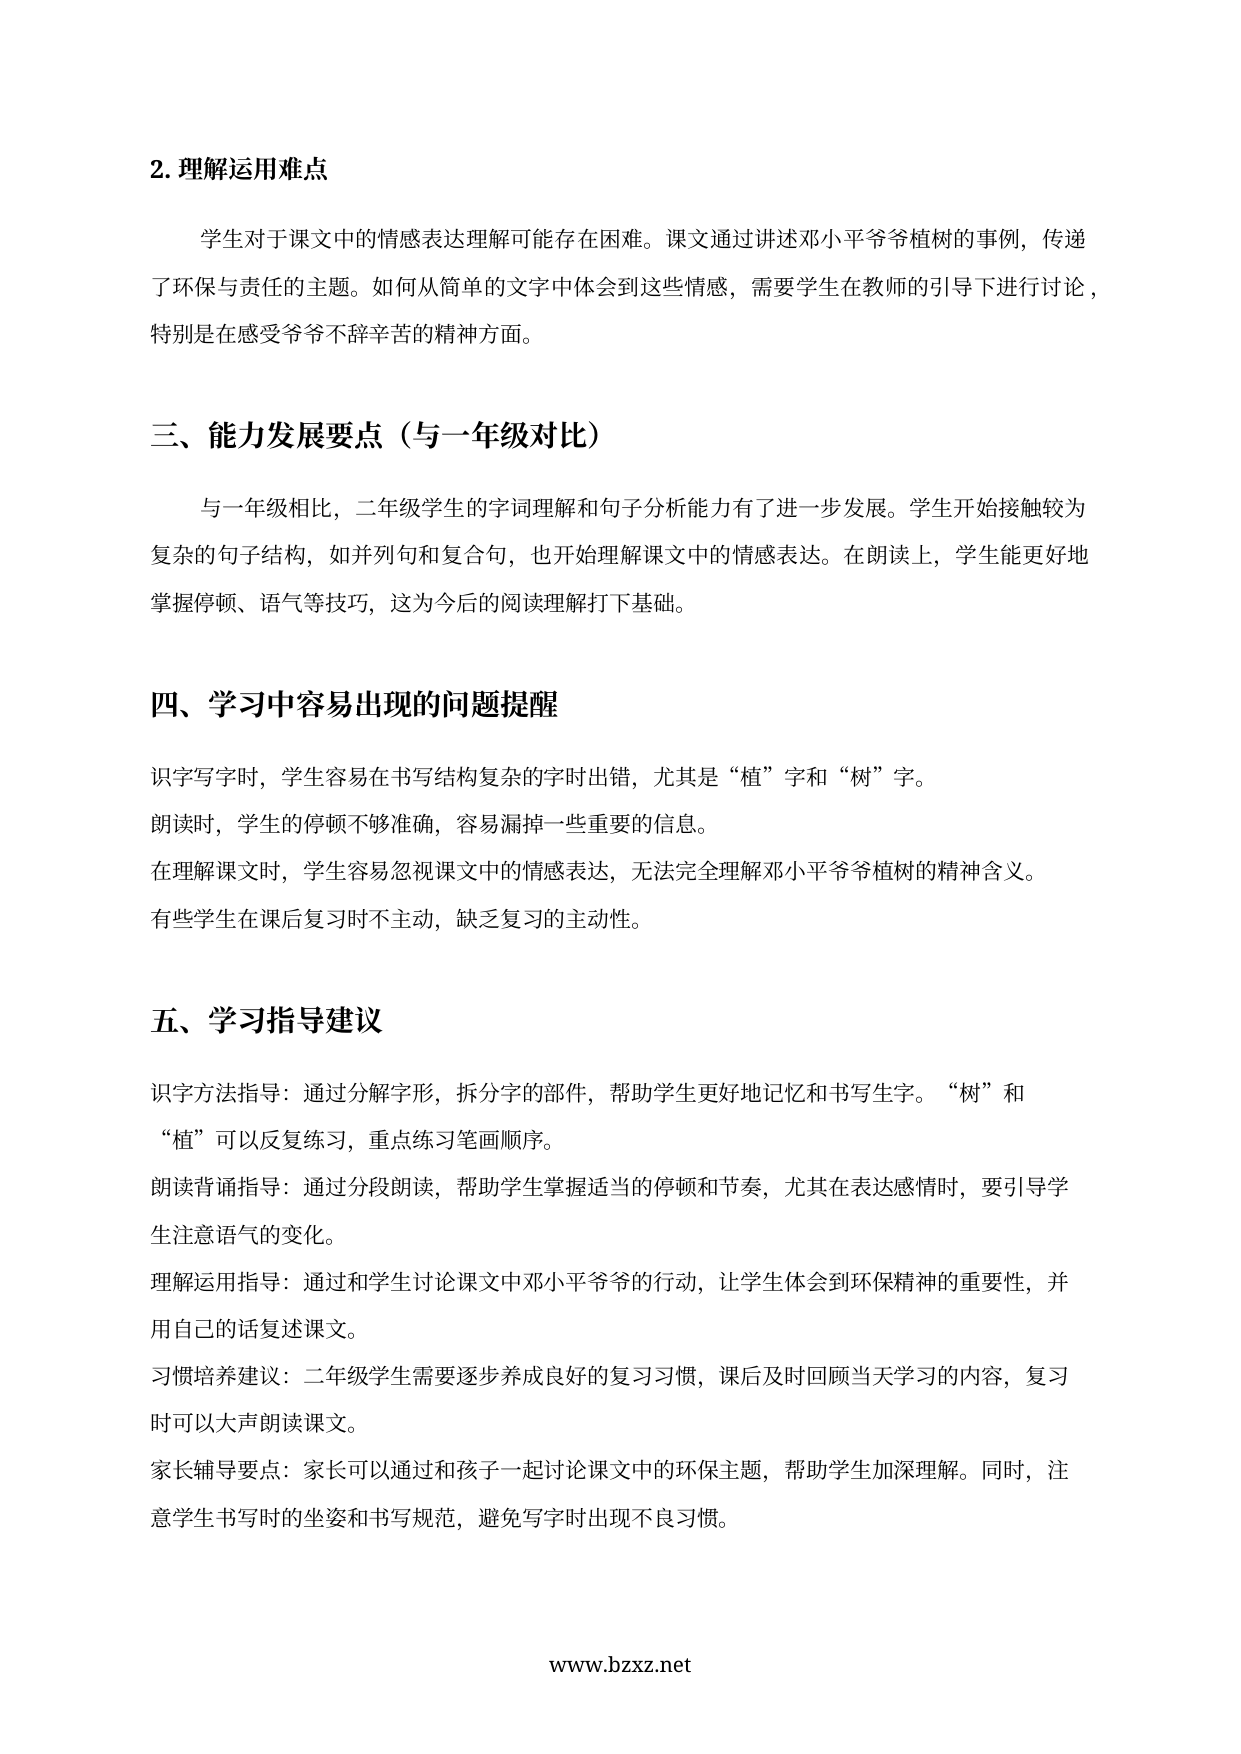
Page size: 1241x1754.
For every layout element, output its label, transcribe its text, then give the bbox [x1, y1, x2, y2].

subtitle 五、学习指导建议 [150, 998, 1090, 1040]
text 在理解课文时，学生容易忽视课文中的情感表达，无法完全理解邓小平爷爷植树的精神含义。 [150, 854, 1090, 886]
text 家长辅导要点：家长可以通过和孩子一起讨论课文中的环保主题，帮助学生加深理解。同时，注意学生书写时的坐姿和书写规范，避免写字时出现不良习惯。 [150, 1454, 1090, 1532]
text 识字写字时，学生容易在书写结构复杂的字时出错，尤其是“植”字和“树”字。 [150, 760, 1090, 792]
subtitle 三、能力发展要点（与一年级对比） [150, 413, 1090, 455]
text 习惯培养建议：二年级学生需要逐步养成良好的复习习惯，课后及时回顾当天学习的内容，复习时可以大声朗读课文。 [150, 1359, 1090, 1438]
text 朗读背诵指导：通过分段朗读，帮助学生掌握适当的停顿和节奏，尤其在表达感情时，要引导学生注意语气的变化。 [150, 1171, 1090, 1249]
text 理解运用指导：通过和学生讨论课文中邓小平爷爷的行动，让学生体会到环保精神的重要性，并用自己的话复述课文。 [150, 1265, 1090, 1344]
subtitle 2. 理解运用难点 [150, 150, 1090, 186]
text 学生对于课文中的情感表达理解可能存在困难。课文通过讲述邓小平爷爷植树的事例，传递了环保与责任的主题。如何从简单的文字中体会到这些情感，需要学生在教师的引导下进行讨论，特别是在感受爷爷不辞辛苦的精神方面。 [150, 222, 1090, 348]
text 与一年级相比，二年级学生的字词理解和句子分析能力有了进一步发展。学生开始接触较为复杂的句子结构，如并列句和复合句，也开始理解课文中的情感表达。在朗读上，学生能更好地掌握停顿、语气等技巧，这为今后的阅读理解打下基础。 [150, 491, 1090, 617]
text 识字方法指导：通过分解字形，拆分字的部件，帮助学生更好地记忆和书写生字。“树”和“植”可以反复练习，重点练习笔画顺序。 [150, 1076, 1090, 1155]
text 朗读时，学生的停顿不够准确，容易漏掉一些重要的信息。 [150, 807, 1090, 839]
subtitle 四、学习中容易出现的问题提醒 [150, 682, 1090, 724]
text 有些学生在课后复习时不主动，缺乏复习的主动性。 [150, 902, 1090, 933]
